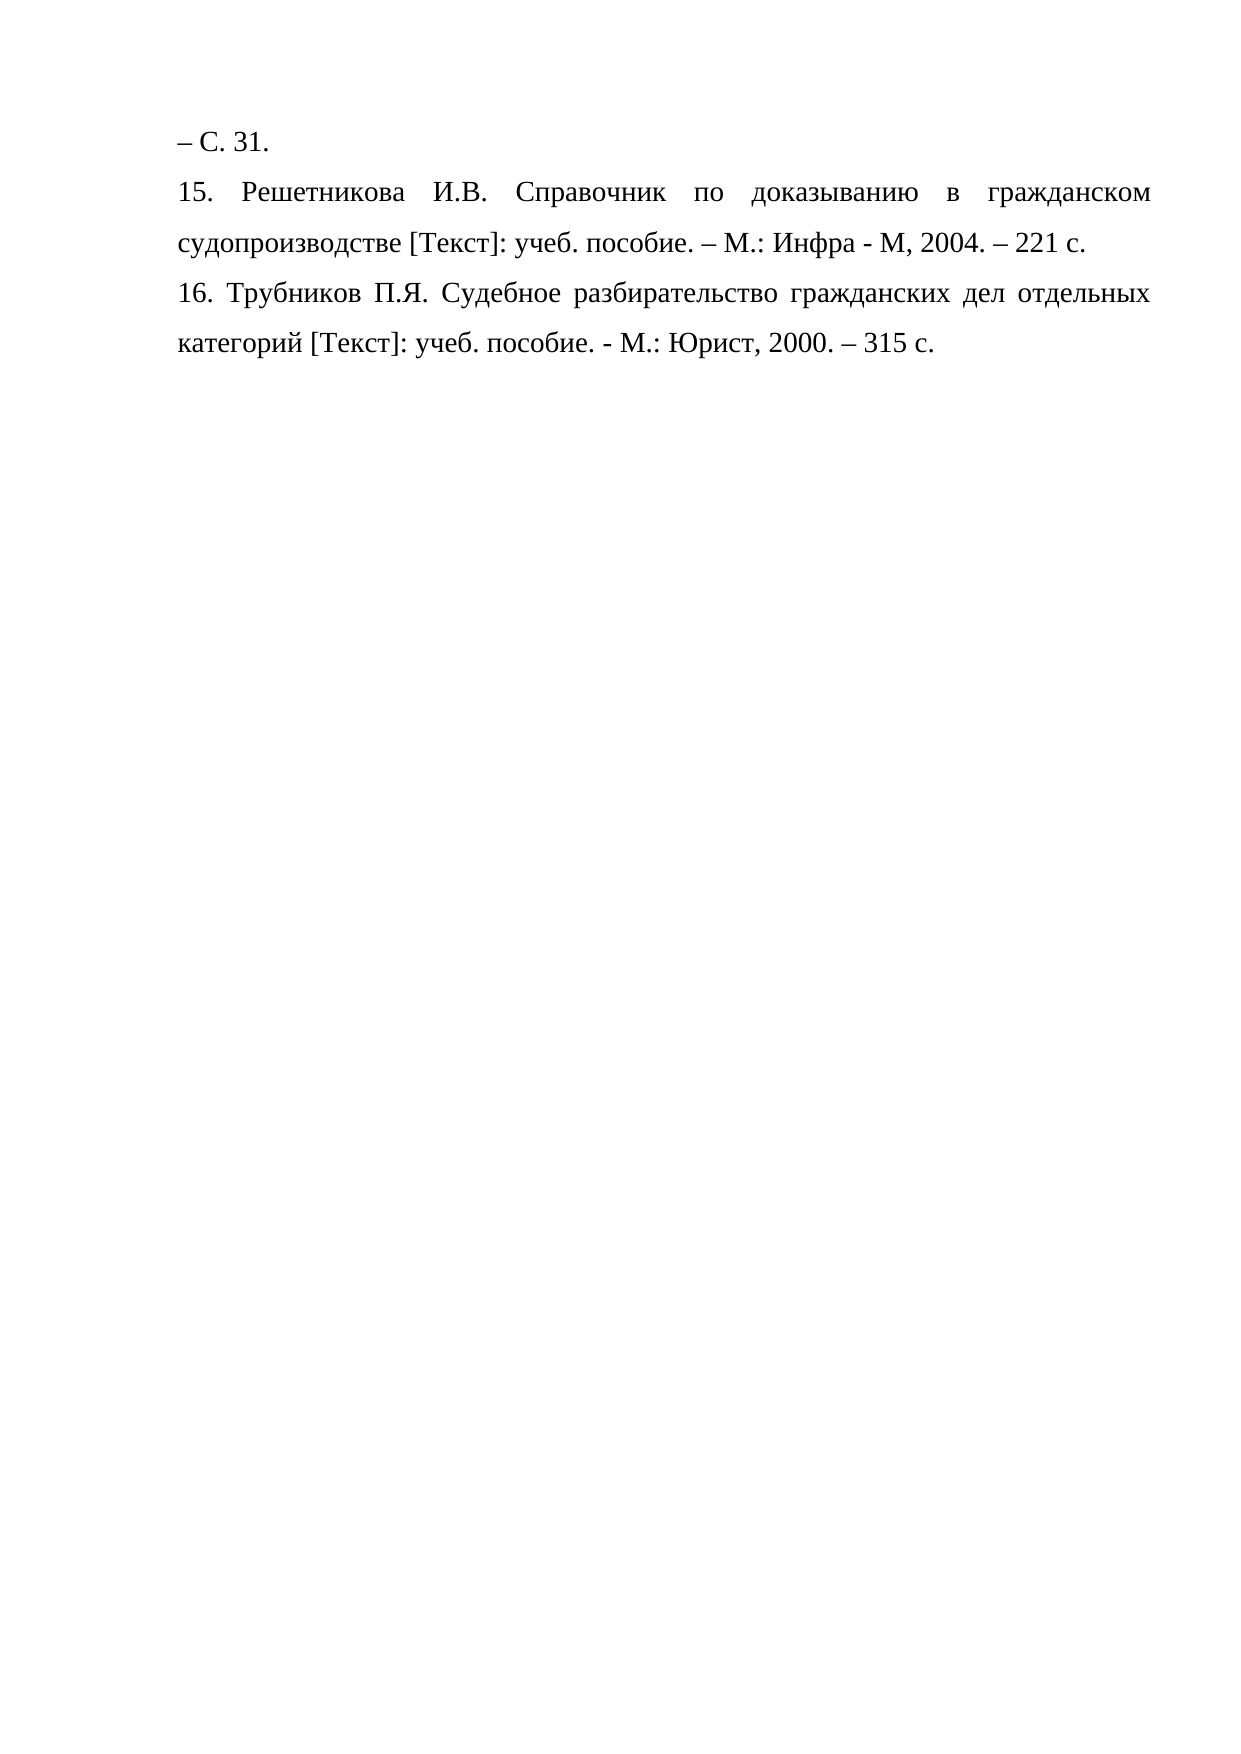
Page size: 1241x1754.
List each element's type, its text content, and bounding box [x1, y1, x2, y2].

text 16. Трубников П.Я. Судебное разбирательство гражданских дел отдельных категорий [Текст]: учеб. пособие. - М.: Юрист, 2000. – 315 с. [177, 275, 1152, 359]
text 15. Решетникова И.В. Справочник по доказыванию в гражданском судопроизводстве [Текст]: учеб. пособие. – М.: Инфра - М, 2004. – 221 с. [177, 174, 1152, 258]
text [177, 124, 1152, 158]
